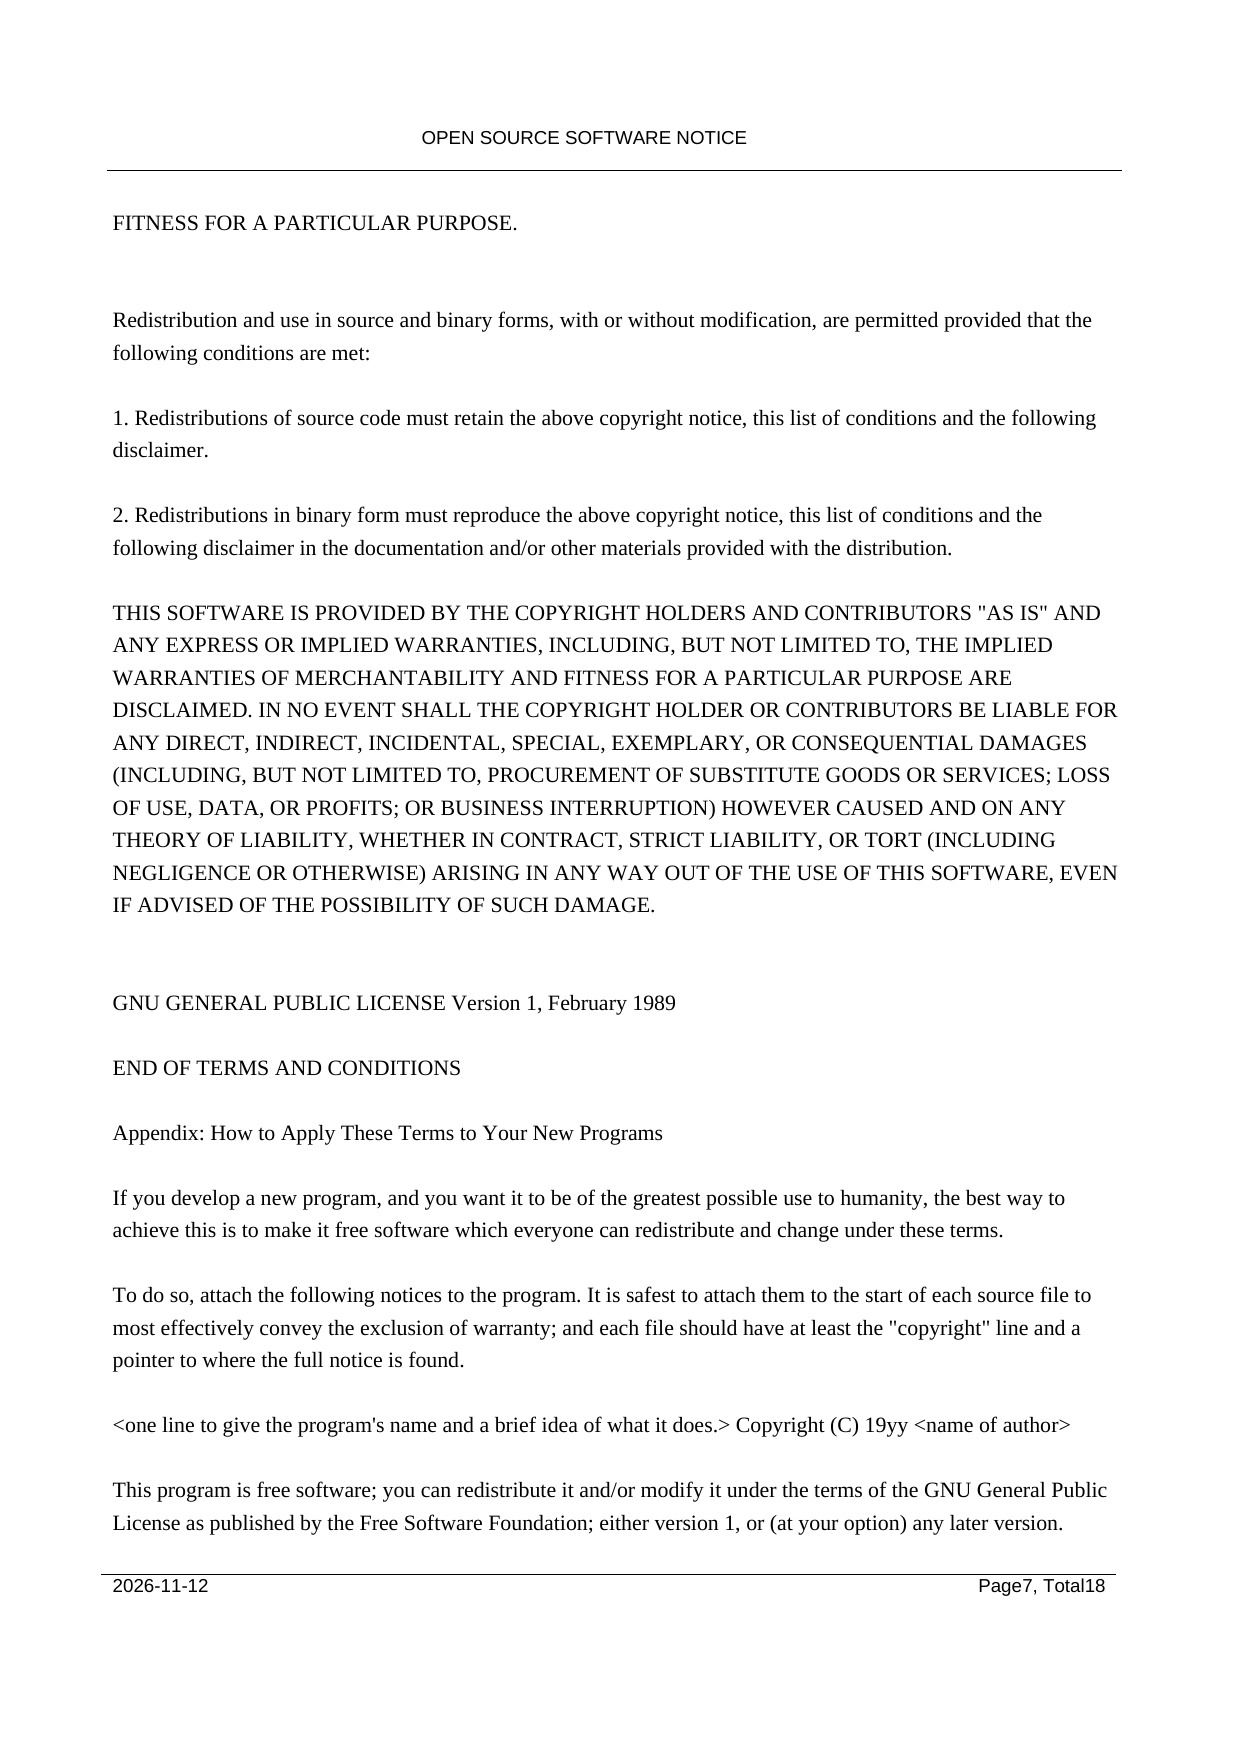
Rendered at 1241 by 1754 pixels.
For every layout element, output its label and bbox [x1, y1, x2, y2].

text [112, 206, 1128, 1539]
